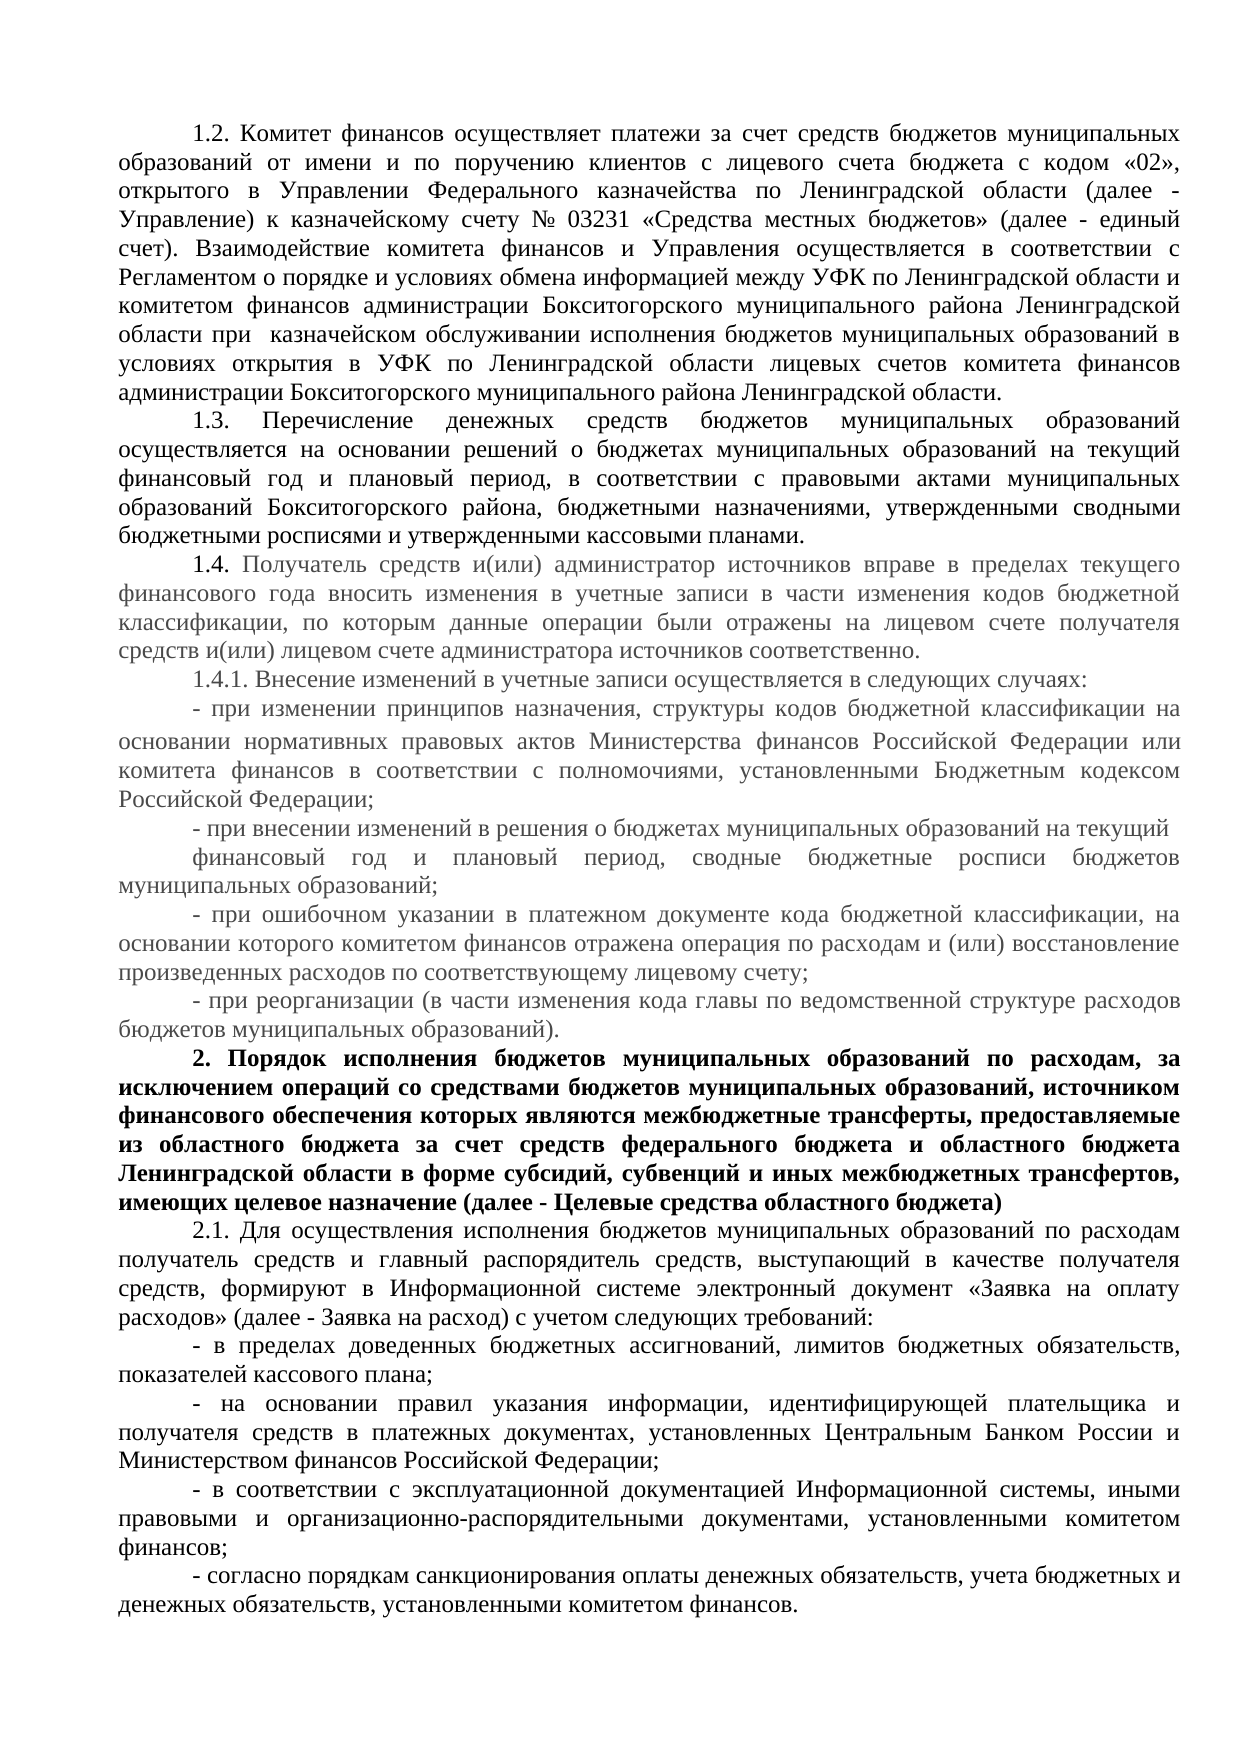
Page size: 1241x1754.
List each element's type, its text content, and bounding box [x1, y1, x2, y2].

text - при внесении изменений в решения о бюджетах муниципальных образований на текущий [118, 813, 1181, 842]
text - в пределах доведенных бюджетных ассигнований, лимитов бюджетных обязательств, показателей кассового плана; [118, 1330, 1181, 1388]
text 1.4.1. Внесение изменений в учетные записи осуществляется в следующих случаях: [118, 664, 1181, 693]
text - при изменении принципов назначения, структуры кодов бюджетной классификации на основании нормативных правовых актов Министерства финансов Российской Федерации или комитета финансов в соответствии с полномочиями, установленными Бюджетным кодексом Российской Федерации; [118, 693, 1181, 813]
text 1.3. Перечисление денежных средств бюджетов муниципальных образований осуществляется на основании решений о бюджетах муниципальных образований на текущий финансовый год и плановый период, в соответствии с правовыми актами муниципальных образований Бокситогорского района, бюджетными назначениями, утвержденными сводными бюджетными росписями и утвержденными кассовыми планами. [118, 406, 1181, 549]
title 2. Порядок исполнения бюджетов муниципальных образований по расходам, за исключением операций со средствами бюджетов муниципальных образований, источником финансового обеспечения которых являются межбюджетные трансферты, предоставляемые из областного бюджета за счет средств федерального бюджета и областного бюджета Ленинградской области в форме субсидий, субвенций и иных межбюджетных трансфертов, имеющих целевое назначение (далее - Целевые средства областного бюджета) [118, 1043, 1181, 1215]
text - в соответствии с эксплуатационной документацией Информационной системы, иными правовыми и организационно-распорядительными документами, установленными комитетом финансов; [118, 1474, 1181, 1560]
text 1.2. Комитет финансов осуществляет платежи за счет средств бюджетов муниципальных образований от имени и по поручению клиентов с лицевого счета бюджета с кодом «02», открытого в Управлении Федерального казначейства по Ленинградской области (далее - Управление) к казначейскому счету № 03231 «Средства местных бюджетов» (далее - единый счет). Взаимодействие комитета финансов и Управления осуществляется в соответствии с Регламентом о порядке и условиях обмена информацией между УФК по Ленинградской области и комитетом финансов администрации Бокситогорского муниципального района Ленинградской области при казначейском обслуживании исполнения бюджетов муниципальных образований в условиях открытия в УФК по Ленинградской области лицевых счетов комитета финансов администрации Бокситогорского муниципального района Ленинградской области. [118, 118, 1181, 406]
text - при реорганизации (в части изменения кода главы по ведомственной структуре расходов бюджетов муниципальных образований). [118, 985, 1181, 1043]
text - при ошибочном указании в платежном документе кода бюджетной классификации, на основании которого комитетом финансов отражена операция по расходам и (или) восстановление произведенных расходов по соответствующему лицевому счету; [118, 899, 1181, 985]
text 1.4. Получатель средств и(или) администратор источников вправе в пределах текущего финансового года вносить изменения в учетные записи в части изменения кодов бюджетной классификации, по которым данные операции были отражены на лицевом счете получателя средств и(или) лицевом счете администратора источников соответственно. [118, 549, 1181, 664]
text 2.1. Для осуществления исполнения бюджетов муниципальных образований по расходам получатель средств и главный распорядитель средств, выступающий в качестве получателя средств, формируют в Информационной системе электронный документ «Заявка на оплату расходов» (далее - Заявка на расход) с учетом следующих требований: [118, 1215, 1181, 1330]
text - на основании правил указания информации, идентифицирующей плательщика и получателя средств в платежных документах, установленных Центральным Банком России и Министерством финансов Российской Федерации; [118, 1388, 1181, 1474]
text - согласно порядкам санкционирования оплаты денежных обязательств, учета бюджетных и денежных обязательств, установленными комитетом финансов. [118, 1560, 1181, 1618]
text финансовый год и плановый период, сводные бюджетные росписи бюджетов муниципальных образований; [118, 842, 1181, 899]
